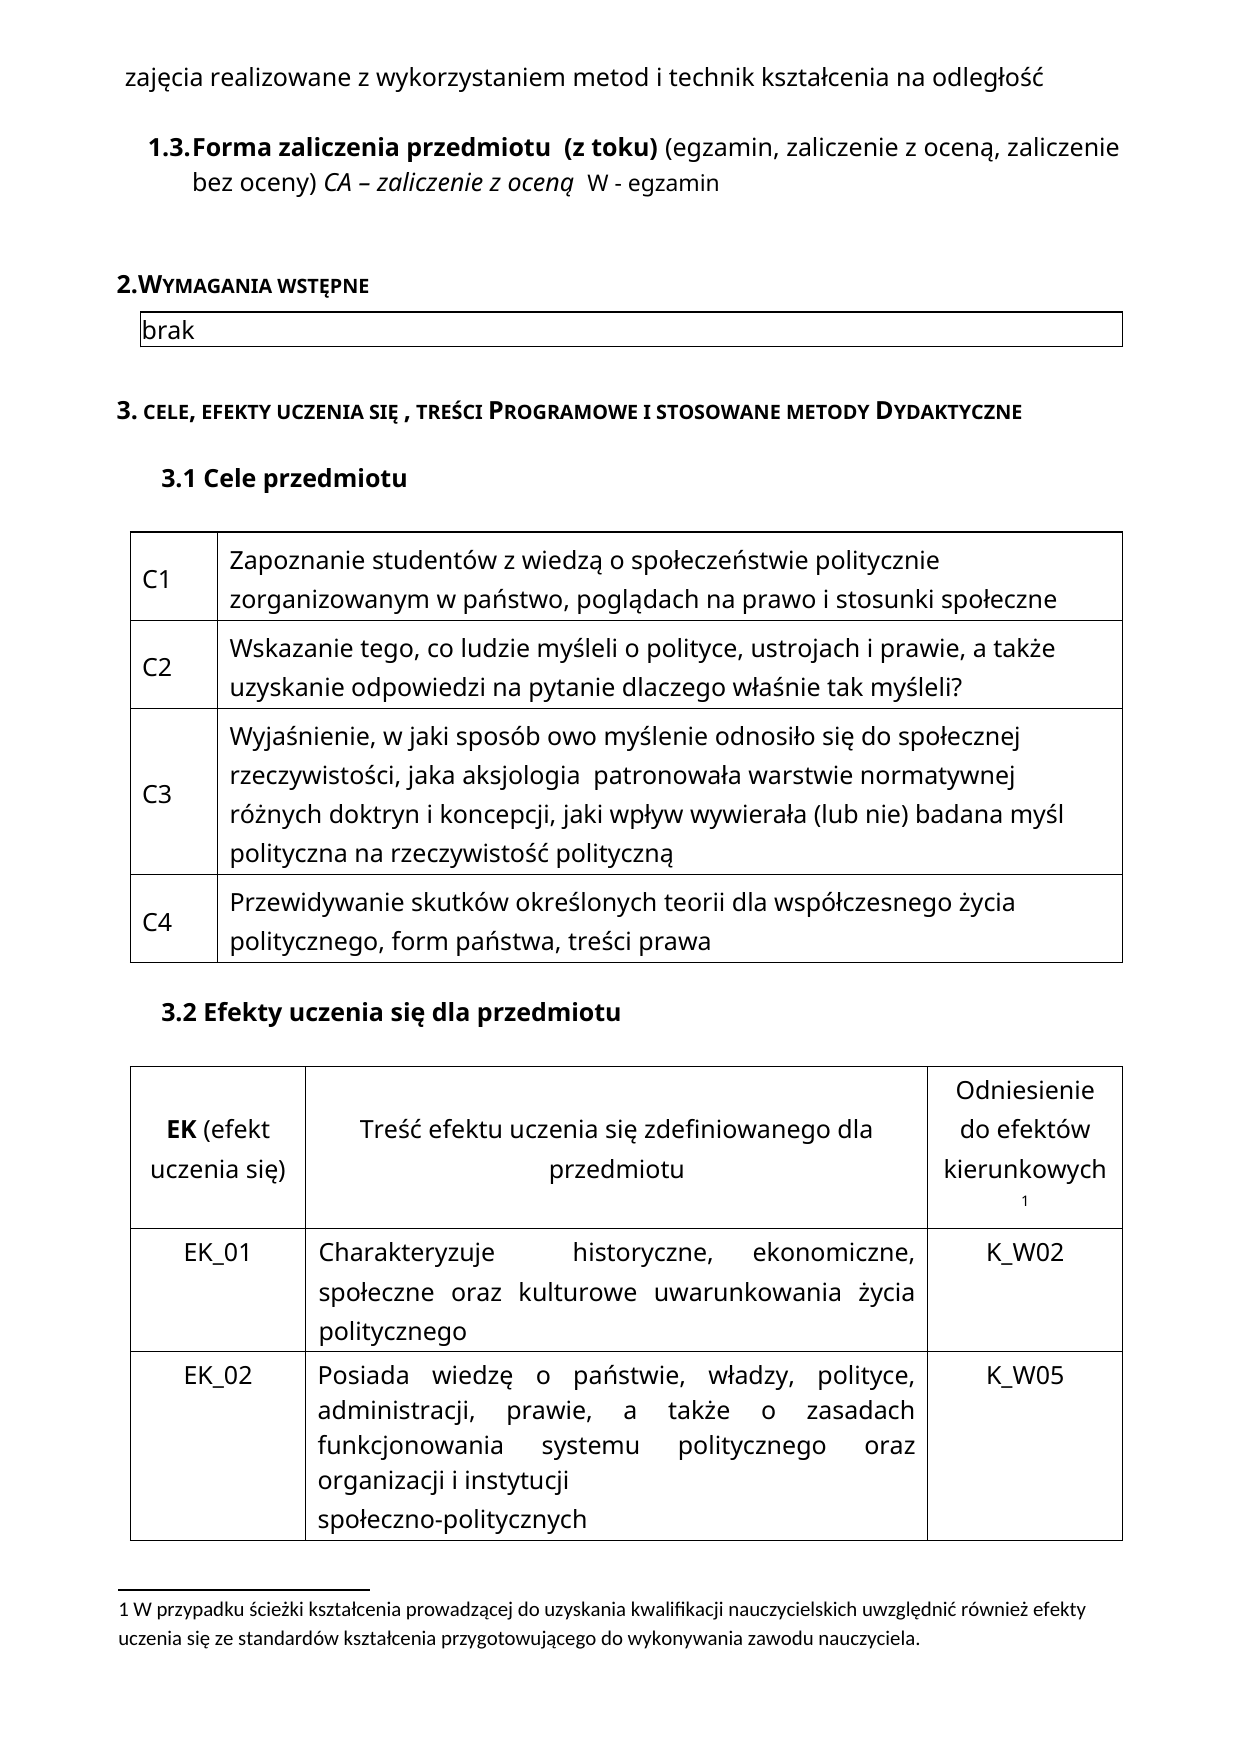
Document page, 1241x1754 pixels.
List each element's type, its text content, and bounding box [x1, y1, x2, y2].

text 3.1 Cele przedmiotu [161, 460, 1122, 494]
table_cell Wyjaśnienie, w jaki sposób owo myślenie odnosiło się do społecznej rzeczywistości, jaka aksjologia patronowała warstwie normatywnej różnych doktryn i koncepcji, jaki wpływ wywierała (lub nie) badana myśl polityczna na rzeczywistość polityczną [218, 709, 1122, 874]
subtitle 3. CELE, EFEKTY UCZENIA SIĘ , TREŚCI PROGRAMOWE I STOSOWANE METODY DYDAKTYCZNE [116, 392, 1124, 426]
table_cell EK_02 [131, 1352, 305, 1540]
table_header Treść efektu uczenia się zdefiniowanego dla przedmiotu [306, 1067, 927, 1228]
subtitle brak [141, 313, 1122, 346]
table_cell K_W02 [928, 1229, 1122, 1351]
table_header Odniesienie do efektów kierunkowych [928, 1067, 1122, 1228]
subtitle 2.WYMAGANIA WSTĘPNE [116, 267, 1124, 301]
table_cell K_W05 [928, 1352, 1122, 1540]
table_cell C4 [131, 875, 217, 962]
text 3.2 Efekty uczenia się dla przedmiotu [161, 995, 1122, 1029]
table_header C1 [131, 533, 217, 619]
table_cell EK_01 [131, 1229, 305, 1351]
table_cell C2 [131, 621, 217, 707]
table_cell C3 [131, 709, 217, 874]
list Forma zaliczenia przedmiotu (z toku) (egzamin, zaliczenie z oceną, zaliczenie bez oceny) CA – zaliczenie z oceną W - egzamin [148, 130, 1122, 199]
table_cell Wskazanie tego, co ludzie myśleli o polityce, ustrojach i prawie, a także uzyskanie odpowiedzi na pytanie dlaczego właśnie tak myśleli? [218, 621, 1122, 707]
table_cell Przewidywanie skutków określonych teorii dla współczesnego życia politycznego, form państwa, treści prawa [218, 875, 1122, 962]
table_cell Charakteryzuje historyczne, ekonomiczne, społeczne oraz kulturowe uwarunkowania życia politycznego [306, 1229, 927, 1351]
table_header Zapoznanie studentów z wiedzą o społeczeństwie politycznie zorganizowanym w państwo, poglądach na prawo i stosunki społeczne [218, 533, 1122, 619]
table_header EK (efekt uczenia się) [131, 1067, 305, 1228]
table_cell Posiada wiedzę o państwie, władzy, polityce, administracji, prawie, a także o zasadach funkcjonowania systemu politycznego oraz organizacji i instytucji społeczno-politycznych [306, 1352, 927, 1540]
text zajęcia realizowane z wykorzystaniem metod i technik kształcenia na odległość [118, 59, 1122, 93]
